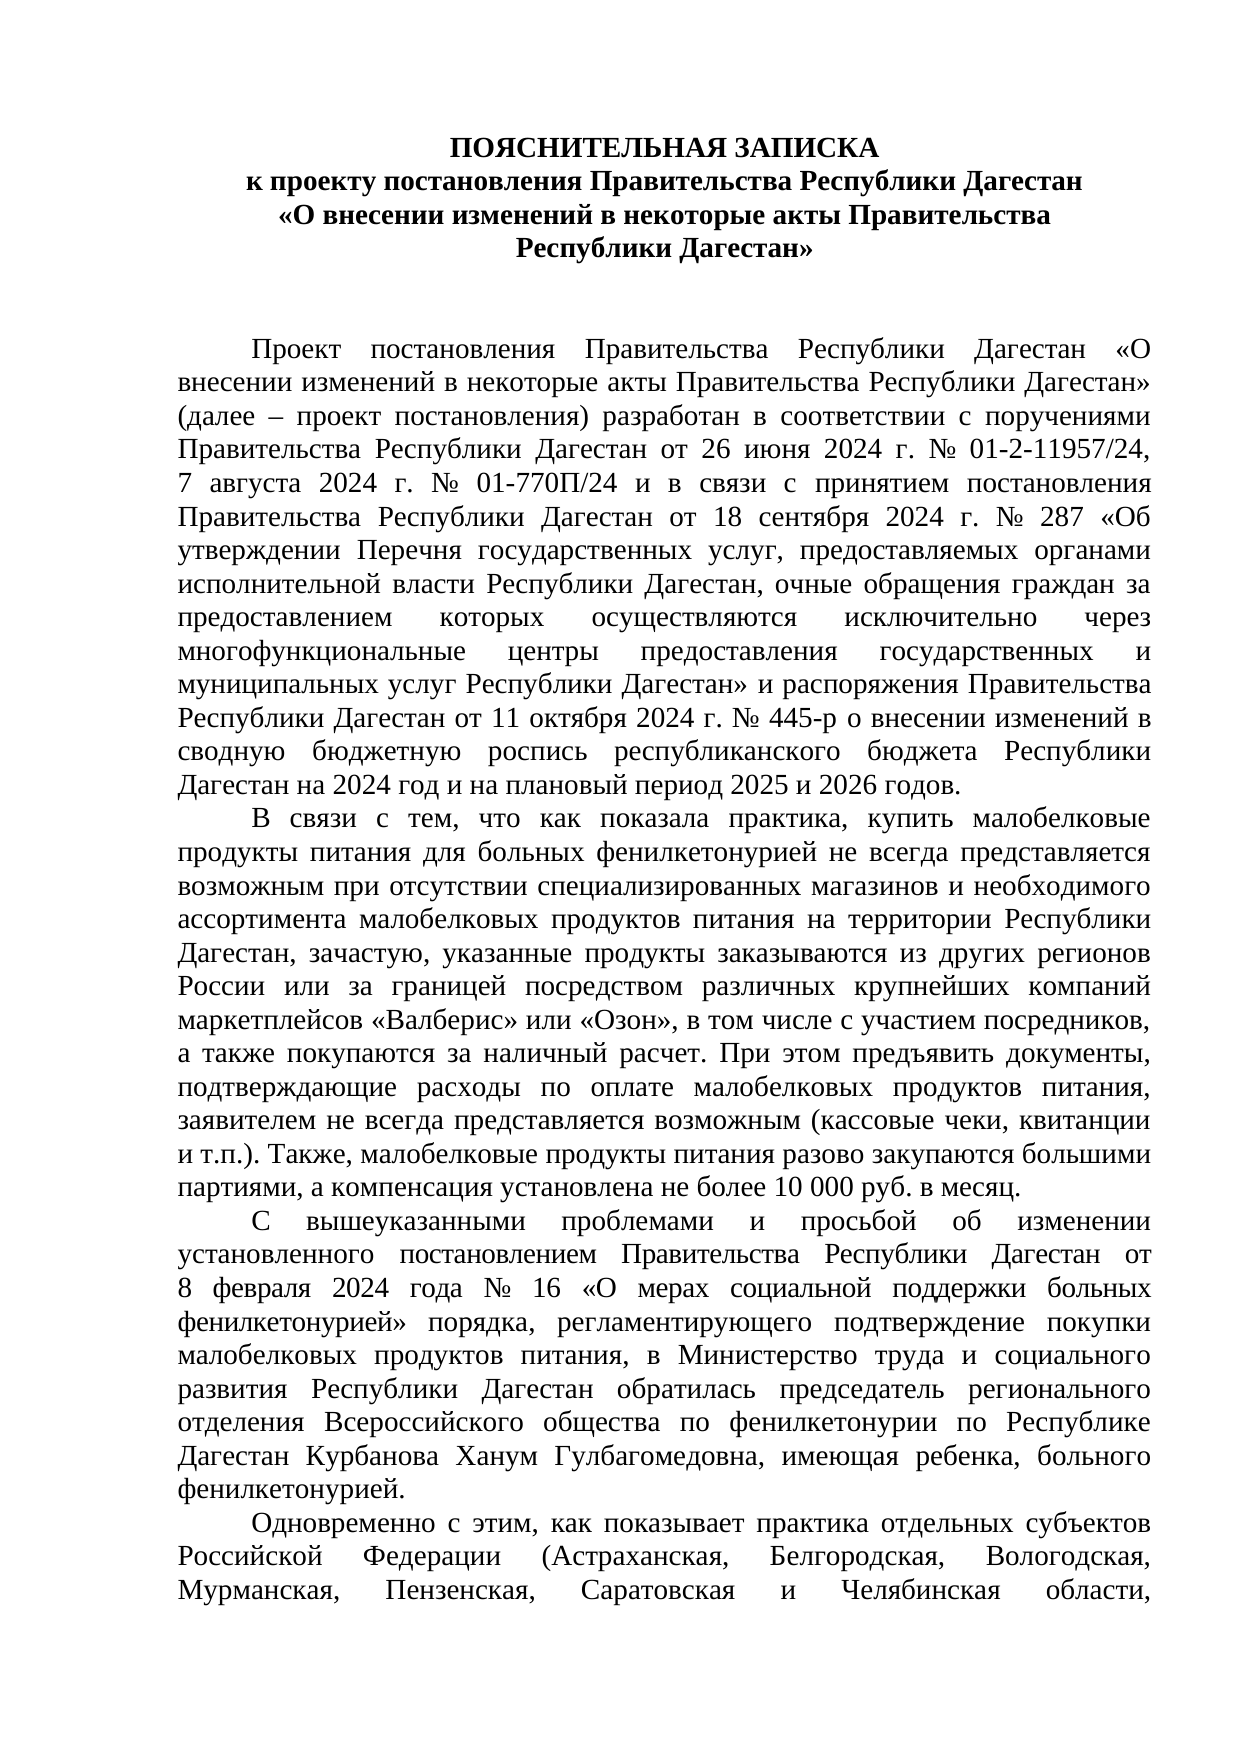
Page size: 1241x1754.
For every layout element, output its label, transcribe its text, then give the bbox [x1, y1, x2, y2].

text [177, 1505, 1152, 1606]
text В связи с тем, что как показала практика, купить малобелковые продукты питания для больных фенилкетонурией не всегда представляется возможным при отсутствии специализированных магазинов и необходимого ассортимента малобелковых продуктов питания на территории Республики Дагестан, зачастую, указанные продукты заказываются из других регионов России или за границей посредством различных крупнейших компаний маркетплейсов «Валберис» или «Озон», в том числе с участием посредников, а также покупаются за наличный расчет. При этом предъявить документы, подтверждающие расходы по оплате малобелковых продуктов питания, заявителем не всегда представляется возможным (кассовые чеки, квитанции и т.п.). Также, малобелковые продукты питания разово закупаются большими партиями, а компенсация установлена не более 10 000 руб. в месяц. [177, 801, 1152, 1203]
text Проект постановления Правительства Республики Дагестан «О внесении изменений в некоторые акты Правительства Республики Дагестан» (далее – проект постановления) разработан в соответствии с поручениями Правительства Республики Дагестан от 26 июня 2024 г. № 01-2-11957/24, 7 августа 2024 г. № 01-770П/24 и в связи с принятием постановления Правительства Республики Дагестан от 18 сентября 2024 г. № 287 «Об утверждении Перечня государственных услуг, предоставляемых органами исполнительной власти Республики Дагестан, очные обращения граждан за предоставлением которых осуществляются исключительно через многофункциональные центры предоставления государственных и муниципальных услуг Республики Дагестан» и распоряжения Правительства Республики Дагестан от 11 октября 2024 г. № 445-р о внесении изменений в сводную бюджетную роспись республиканского бюджета Республики Дагестан на 2024 год и на плановый период 2025 и 2026 годов. [177, 331, 1152, 801]
text ПОЯСНИТЕЛЬНАЯ ЗАПИСКА [177, 130, 1152, 163]
text С вышеуказанными проблемами и просьбой об изменении установленного постановлением Правительства Республики Дагестан от 8 февраля 2024 года № 16 «О мерах социальной поддержки больных фенилкетонурией» порядка, регламентирующего подтверждение покупки малобелковых продуктов питания, в Министерство труда и социального развития Республики Дагестан обратилась председатель регионального отделения Всероссийского общества по фенилкетонурии по Республике Дагестан Курбанова Ханум Гулбагомедовна, имеющая ребенка, больного фенилкетонурией. [177, 1203, 1152, 1505]
text к проекту постановления Правительства Республики Дагестан «О внесении изменений в некоторые акты Правительства Республики Дагестан» [177, 163, 1152, 264]
